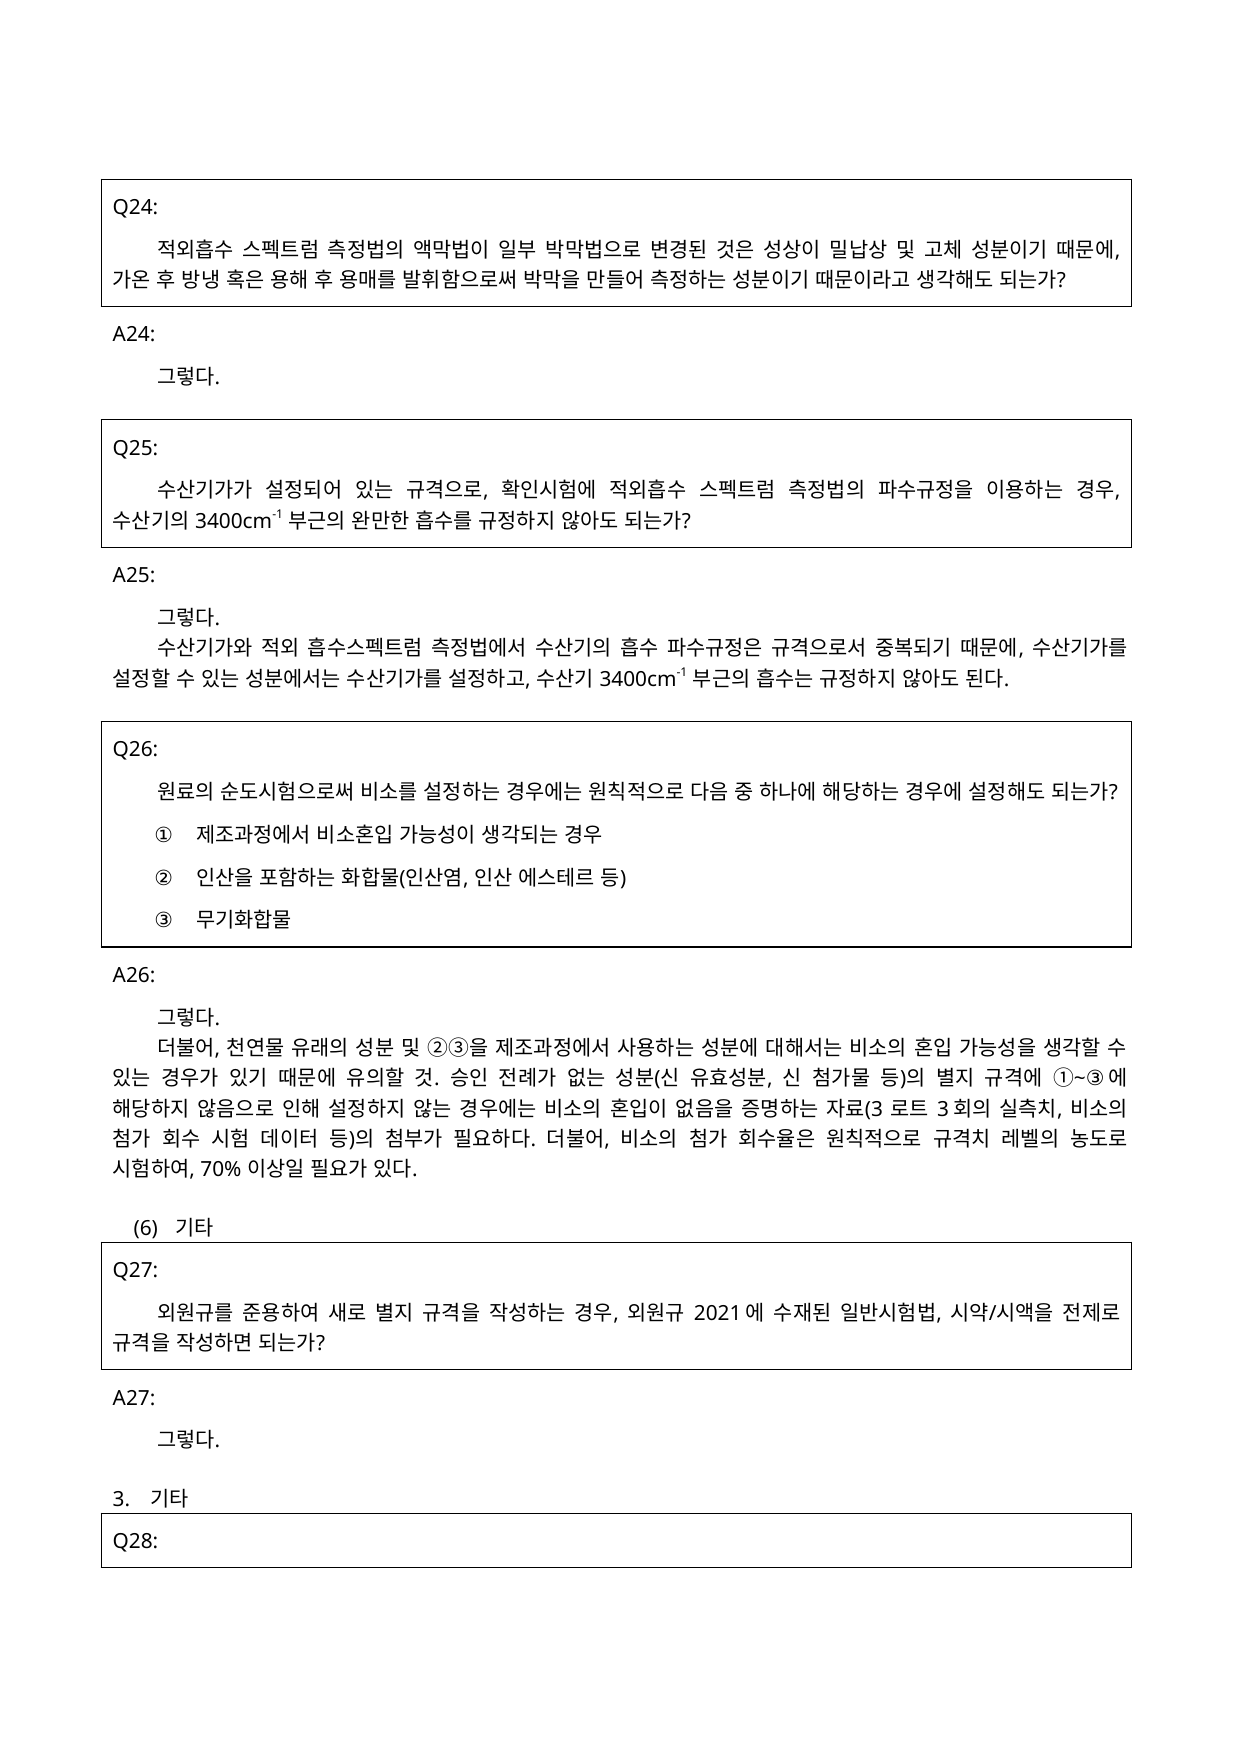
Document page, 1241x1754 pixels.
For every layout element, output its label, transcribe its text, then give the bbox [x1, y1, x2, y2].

text A26: [112, 960, 1128, 988]
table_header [102, 1514, 1131, 1567]
table_header Q27: 외원규를 준용하여 새로 별지 규격을 작성하는 경우, 외원규 2021에 수재된 일반시험법, 시약/시액을 전제로 규격을 작성하면 되는가? [102, 1243, 1131, 1369]
text 더불어, 천연물 유래의 성분 및 ②③을 제조과정에서 사용하는 성분에 대해서는 비소의 혼입 가능성을 생각할 수 있는 경우가 있기 때문에 유의할 것. 승인 전례가 없는 성분(신 유효성분, 신 첨가물 등)의 별지 규격에 ①~③에 해당하지 않음으로 인해 설정하지 않는 경우에는 비소의 혼입이 없음을 증명하는 자료(3 로트 3회의 실측치, 비소의 첨가 회수 시험 데이터 등)의 첨부가 필요하다. 더불어, 비소의 첨가 회수율은 원칙적으로 규격치 레벨의 농도로 시험하여, 70% 이상일 필요가 있다. [112, 1031, 1128, 1183]
text 그렇다. [112, 1424, 1128, 1454]
list 기타 [133, 1211, 1128, 1242]
text 그렇다. [112, 601, 1128, 632]
text 그렇다. [112, 361, 1128, 391]
table_header Q25: 수산기가가 설정되어 있는 규격으로, 확인시험에 적외흡수 스펙트럼 측정법의 파수규정을 이용하는 경우, 수산기의 3400cm-1 부근의 완만한 흡수를 규정하지 않아도 되는가? [102, 420, 1131, 547]
table_header Q24: 적외흡수 스펙트럼 측정법의 액막법이 일부 박막법으로 변경된 것은 성상이 밀납상 및 고체 성분이기 때문에, 가온 후 방냉 혹은 용해 후 용매를 발휘함으로써 박막을 만들어 측정하는 성분이기 때문이라고 생각해도 되는가? [102, 180, 1131, 306]
table_header Q26: 원료의 순도시험으로써 비소를 설정하는 경우에는 원칙적으로 다음 중 하나에 해당하는 경우에 설정해도 되는가? 제조과정에서 비소혼입 가능성이 생각되는 경우 인산을 포함하는 화합물(인산염, 인산 에스테르 등) 무기화합물 [102, 722, 1131, 946]
text A25: [112, 560, 1128, 589]
text 수산기가와 적외 흡수스펙트럼 측정법에서 수산기의 흡수 파수규정은 규격으로서 중복되기 때문에, 수산기가를 설정할 수 있는 성분에서는 수산기가를 설정하고, 수산기 3400cm-1 부근의 흡수는 규정하지 않아도 된다. [112, 632, 1128, 692]
text A24: [112, 319, 1128, 348]
text A27: [112, 1383, 1128, 1411]
text 그렇다. [112, 1001, 1128, 1031]
list 기타 [112, 1482, 1128, 1513]
